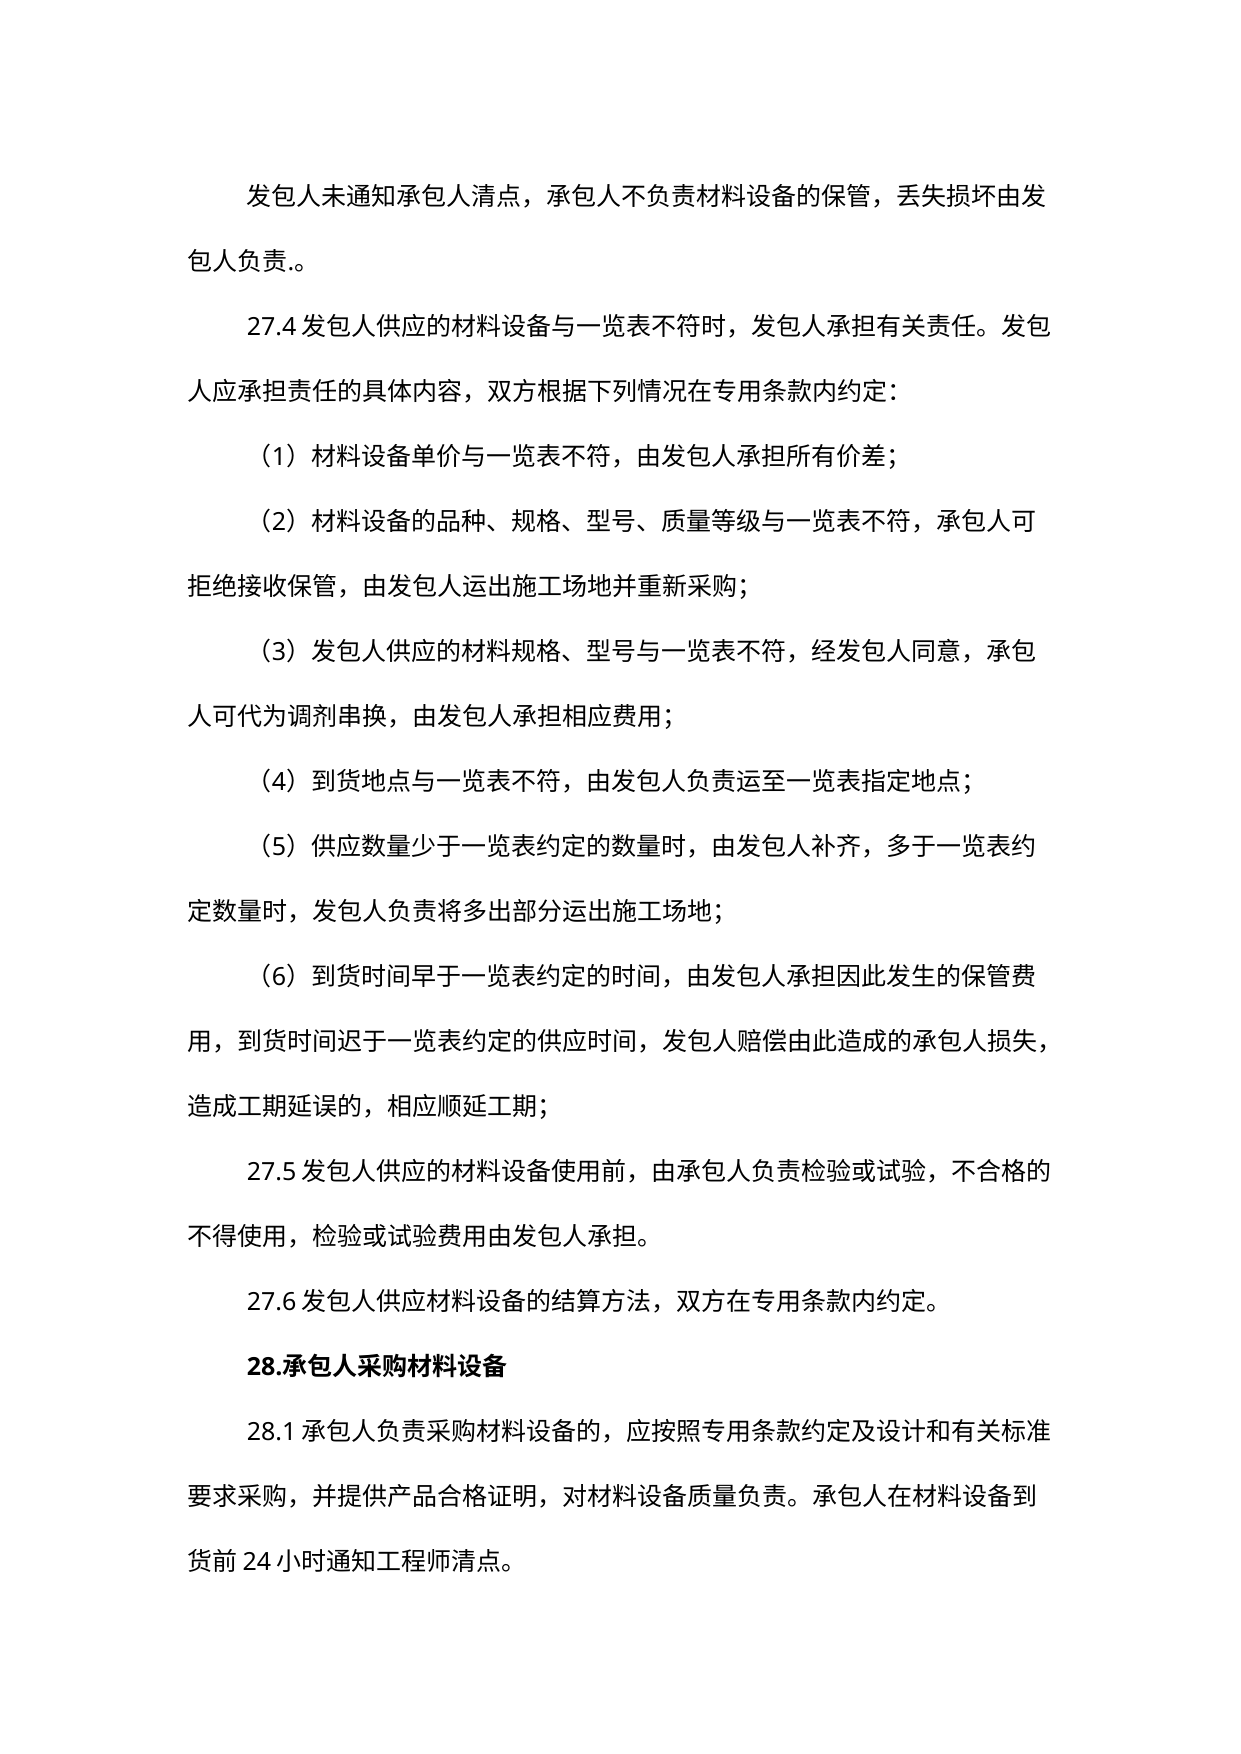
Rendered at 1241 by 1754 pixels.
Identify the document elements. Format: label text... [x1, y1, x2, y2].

text 28.承包人采购材料设备 [187, 1332, 1053, 1397]
text （2）材料设备的品种、规格、型号、质量等级与一览表不符，承包人可拒绝接收保管，由发包人运出施工场地并重新采购； [187, 487, 1053, 617]
text 27.5发包人供应的材料设备使用前，由承包人负责检验或试验，不合格的不得使用，检验或试验费用由发包人承担。 [187, 1137, 1053, 1267]
text 27.4发包人供应的材料设备与一览表不符时，发包人承担有关责任。发包人应承担责任的具体内容，双方根据下列情况在专用条款内约定： [187, 292, 1053, 422]
text 发包人未通知承包人清点，承包人不负责材料设备的保管，丢失损坏由发包人负责.。 [187, 162, 1053, 292]
text （5）供应数量少于一览表约定的数量时，由发包人补齐，多于一览表约定数量时，发包人负责将多出部分运出施工场地； [187, 812, 1053, 942]
text （6）到货时间早于一览表约定的时间，由发包人承担因此发生的保管费用，到货时间迟于一览表约定的供应时间，发包人赔偿由此造成的承包人损失，造成工期延误的，相应顺延工期； [187, 942, 1053, 1137]
text （3）发包人供应的材料规格、型号与一览表不符，经发包人同意，承包人可代为调剂串换，由发包人承担相应费用； [187, 617, 1053, 747]
text 28.1承包人负责采购材料设备的，应按照专用条款约定及设计和有关标准要求采购，并提供产品合格证明，对材料设备质量负责。承包人在材料设备到货前24小时通知工程师清点。 [187, 1397, 1053, 1592]
text （4）到货地点与一览表不符，由发包人负责运至一览表指定地点； [187, 747, 1053, 812]
text 27.6发包人供应材料设备的结算方法，双方在专用条款内约定。 [187, 1267, 1053, 1332]
text （1）材料设备单价与一览表不符，由发包人承担所有价差； [187, 422, 1053, 487]
